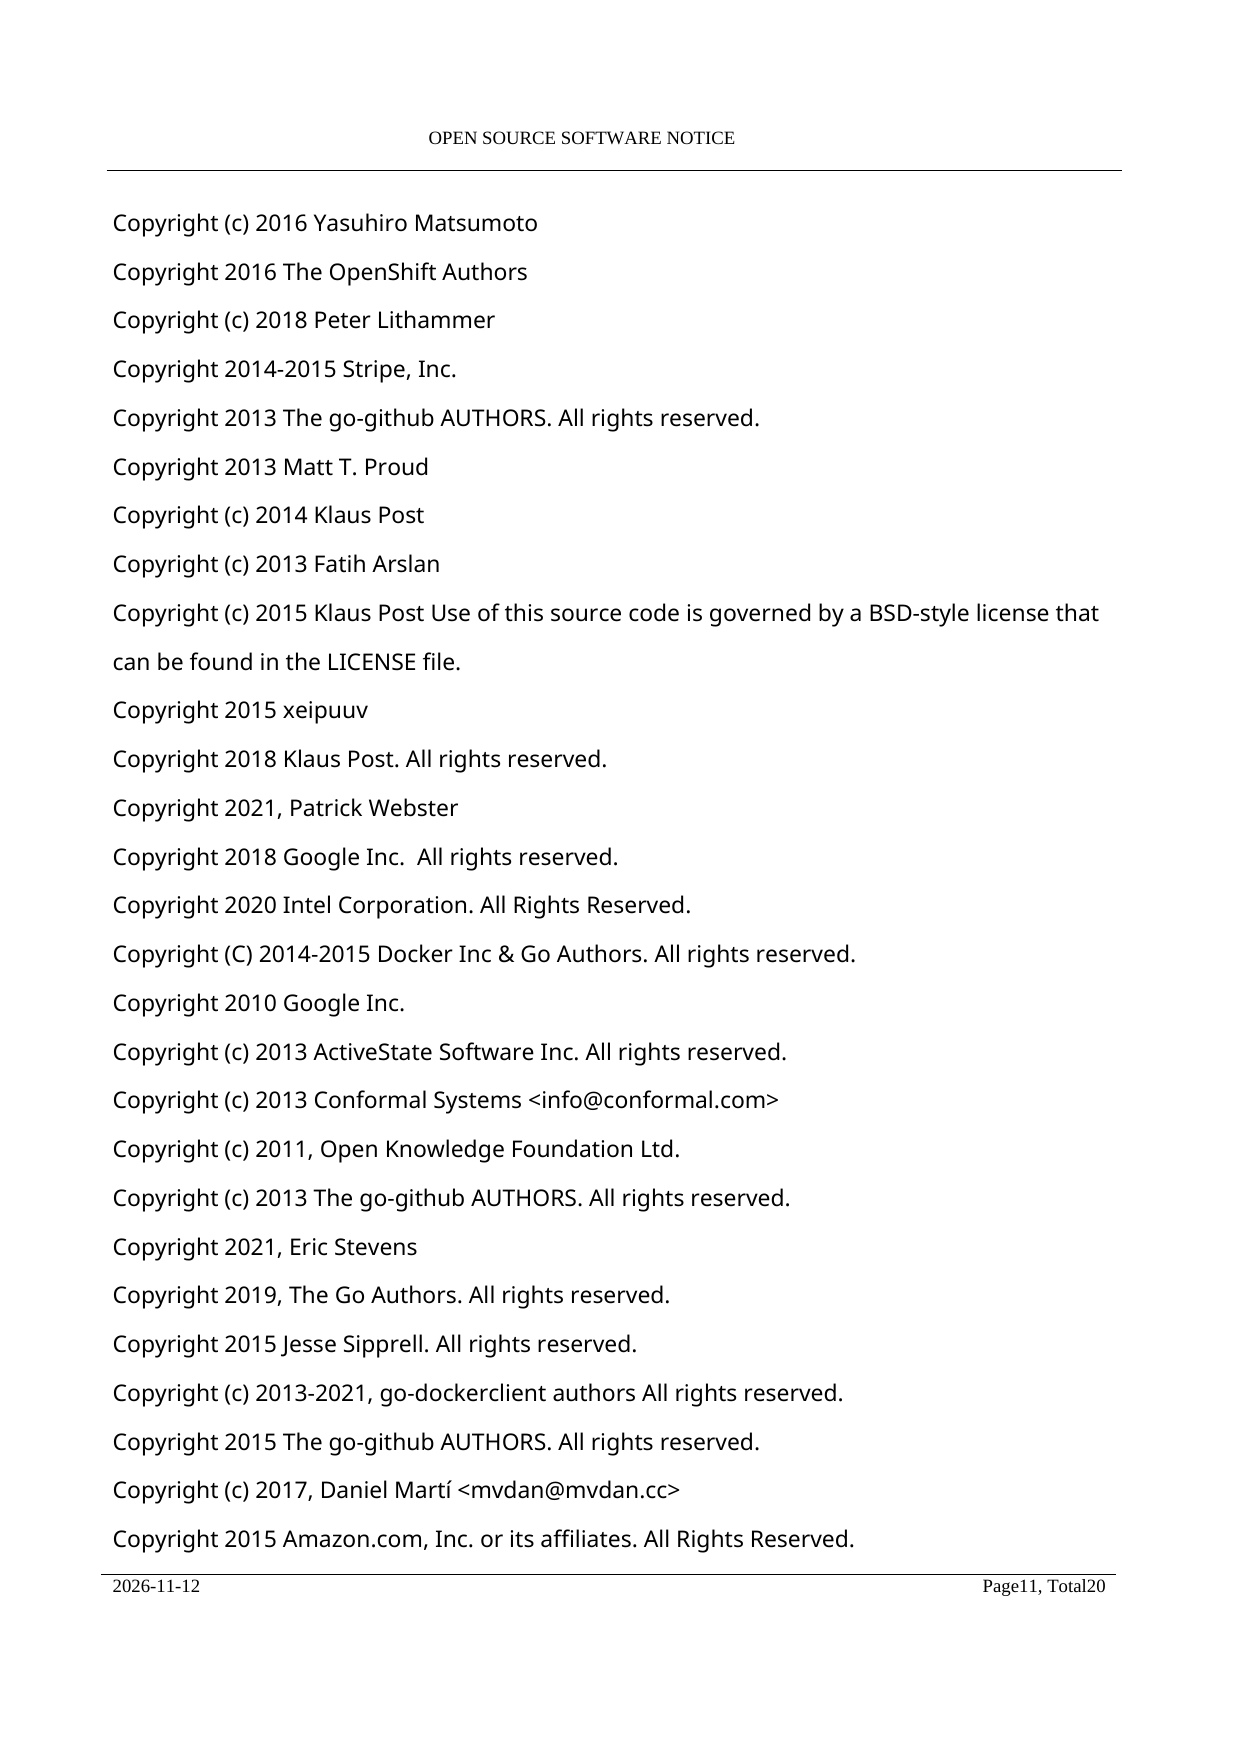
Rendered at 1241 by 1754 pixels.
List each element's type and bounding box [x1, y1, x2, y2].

text [112, 206, 1128, 1555]
